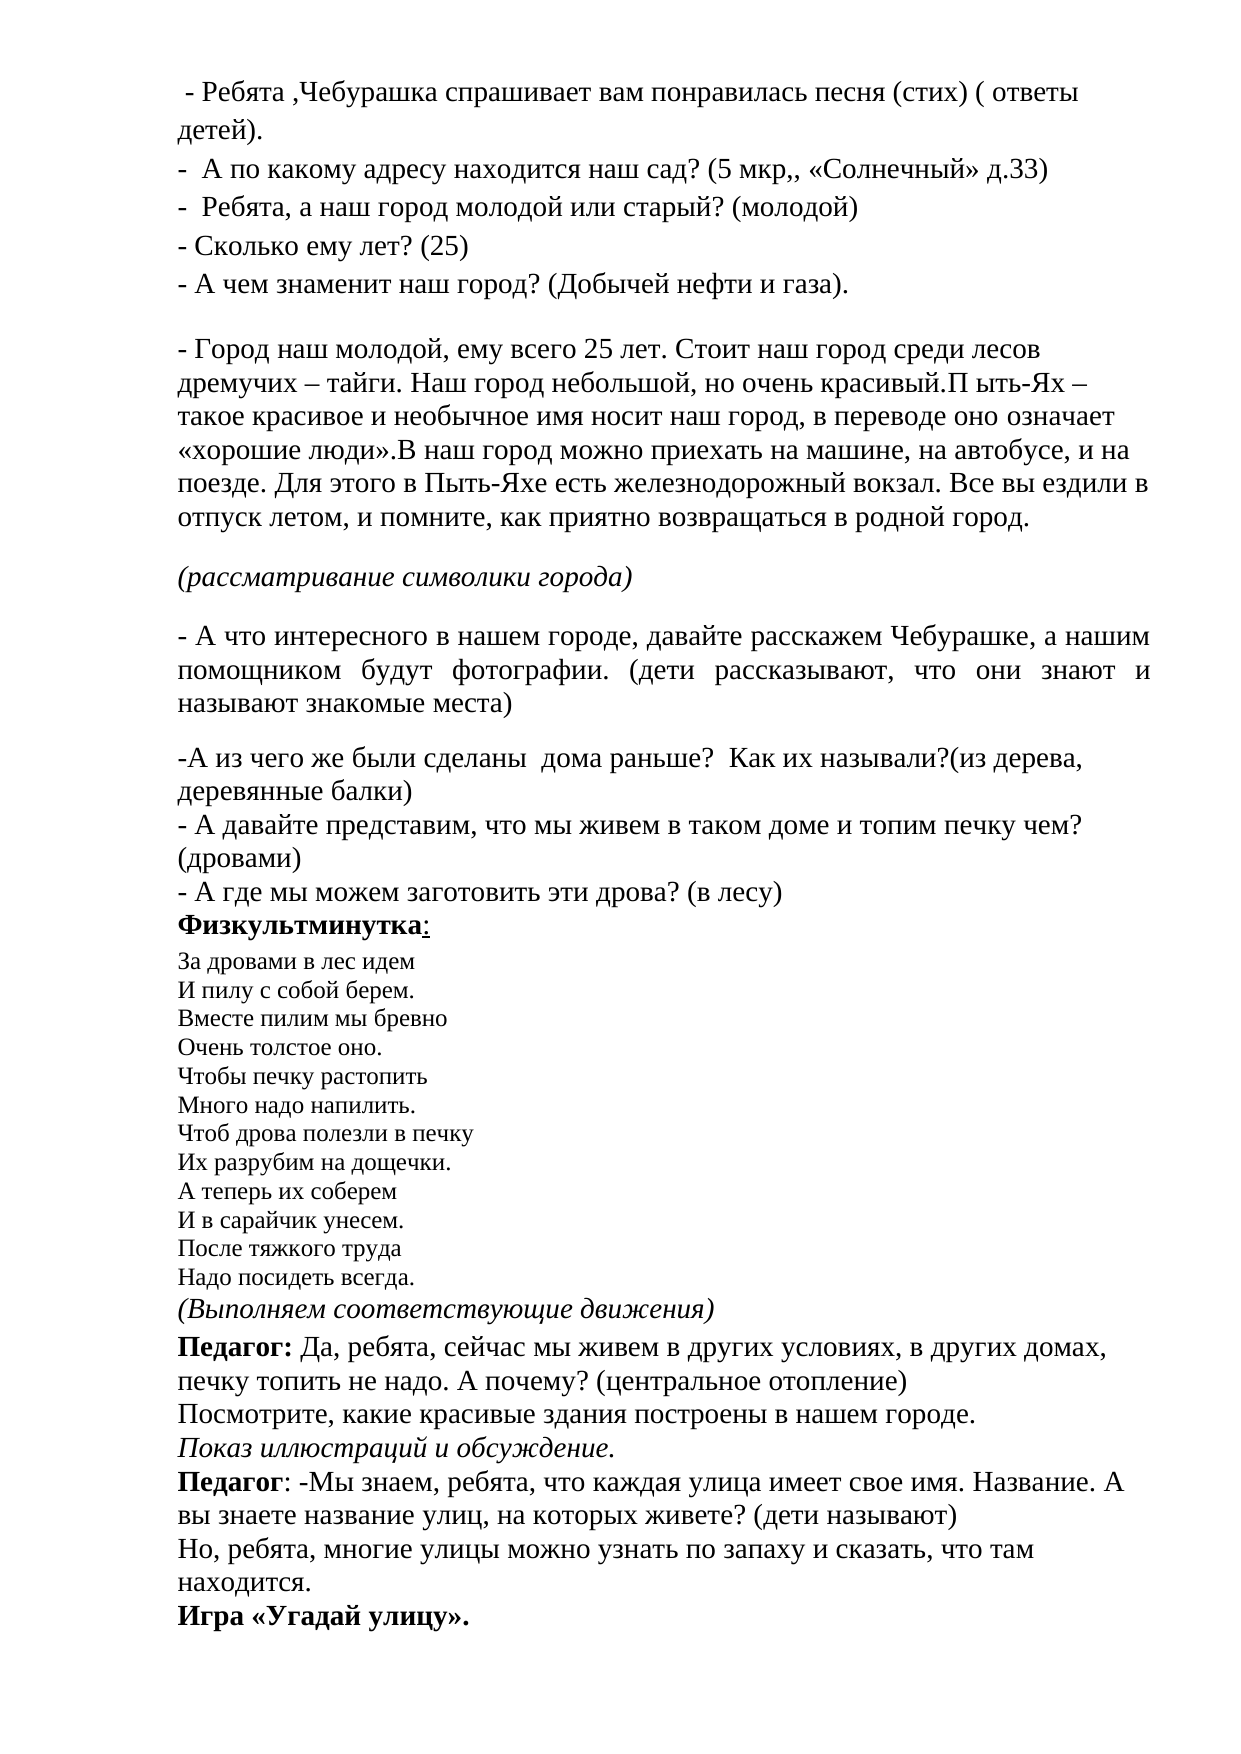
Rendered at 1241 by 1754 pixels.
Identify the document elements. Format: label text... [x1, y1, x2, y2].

text Чтоб дрова полезли в печку [177, 1118, 1152, 1147]
text - А что интересного в нашем городе, давайте расскажем Чебурашке, а нашим помощником будут фотографии. (дети рассказывают, что они знают и называют знакомые места) [177, 618, 1152, 719]
text Показ иллюстраций и обсуждение. [177, 1430, 1152, 1464]
text (рассматривание символики города) [177, 559, 1152, 592]
text (Выполняем соответствующие движения) [177, 1291, 1152, 1324]
text -А из чего же были сделаны дома раньше? Как их называли?(из дерева, деревянные балки) [177, 740, 1152, 807]
text Физкультминутка: [177, 907, 1152, 941]
text - А по какому адресу находится наш сад? (5 мкр,, «Солнечный» д.33) [177, 151, 1152, 184]
text Очень толстое оно. [177, 1032, 1152, 1061]
text Но, ребята, многие улицы можно узнать по запаху и сказать, что там находится. [177, 1531, 1152, 1598]
text А теперь их соберем [177, 1176, 1152, 1205]
text Чтобы печку растопить [177, 1061, 1152, 1090]
text - Ребята, а наш город молодой или старый? (молодой) [177, 189, 1152, 223]
text Вместе пилим мы бревно [177, 1003, 1152, 1032]
text Педагог: -Мы знаем, ребята, что каждая улица имеет свое имя. Название. А вы знаете название улиц, на которых живете? (дети называют) [177, 1464, 1152, 1531]
text Много надо напилить. [177, 1090, 1152, 1118]
text - А где мы можем заготовить эти дрова? (в лесу) [177, 874, 1152, 907]
text И пилу с собой берем. [177, 975, 1152, 1003]
text Посмотрите, какие красивые здания построены в нашем городе. [177, 1397, 1152, 1430]
text Педагог: Да, ребята, сейчас мы живем в других условиях, в других домах, печку топить не надо. А почему? (центральное отопление) [177, 1329, 1152, 1397]
text Их разрубим на дощечки. [177, 1147, 1152, 1176]
text И в сарайчик унесем. [177, 1205, 1152, 1233]
text - Сколько ему лет? (25) [177, 228, 1152, 262]
text - А давайте представим, что мы живем в таком доме и топим печку чем? (дровами) [177, 807, 1152, 874]
text Надо посидеть всегда. [177, 1262, 1152, 1291]
text - Ребята ,Чебурашка спрашивает вам понравилась песня (стих) ( ответы детей). [177, 74, 1152, 146]
text - А чем знаменит наш город? (Добычей нефти и газа). [177, 267, 1152, 300]
text - Город наш молодой, ему всего 25 лет. Стоит наш город среди лесов дремучих – тайги. Наш город небольшой, но очень красивый.П ыть-Ях – такое красивое и необычное имя носит наш город, в переводе оно означает «хорошие люди».В наш город можно приехать на машине, на автобусе, и на поезде. Для этого в Пыть-Яхе есть железнодорожный вокзал. Все вы ездили в отпуск летом, и помните, как приятно возвращаться в родной город. [177, 331, 1152, 532]
text За дровами в лес идем [177, 946, 1152, 975]
text После тяжкого труда [177, 1233, 1152, 1262]
text Игра «Угадай улицу». [177, 1598, 1152, 1631]
